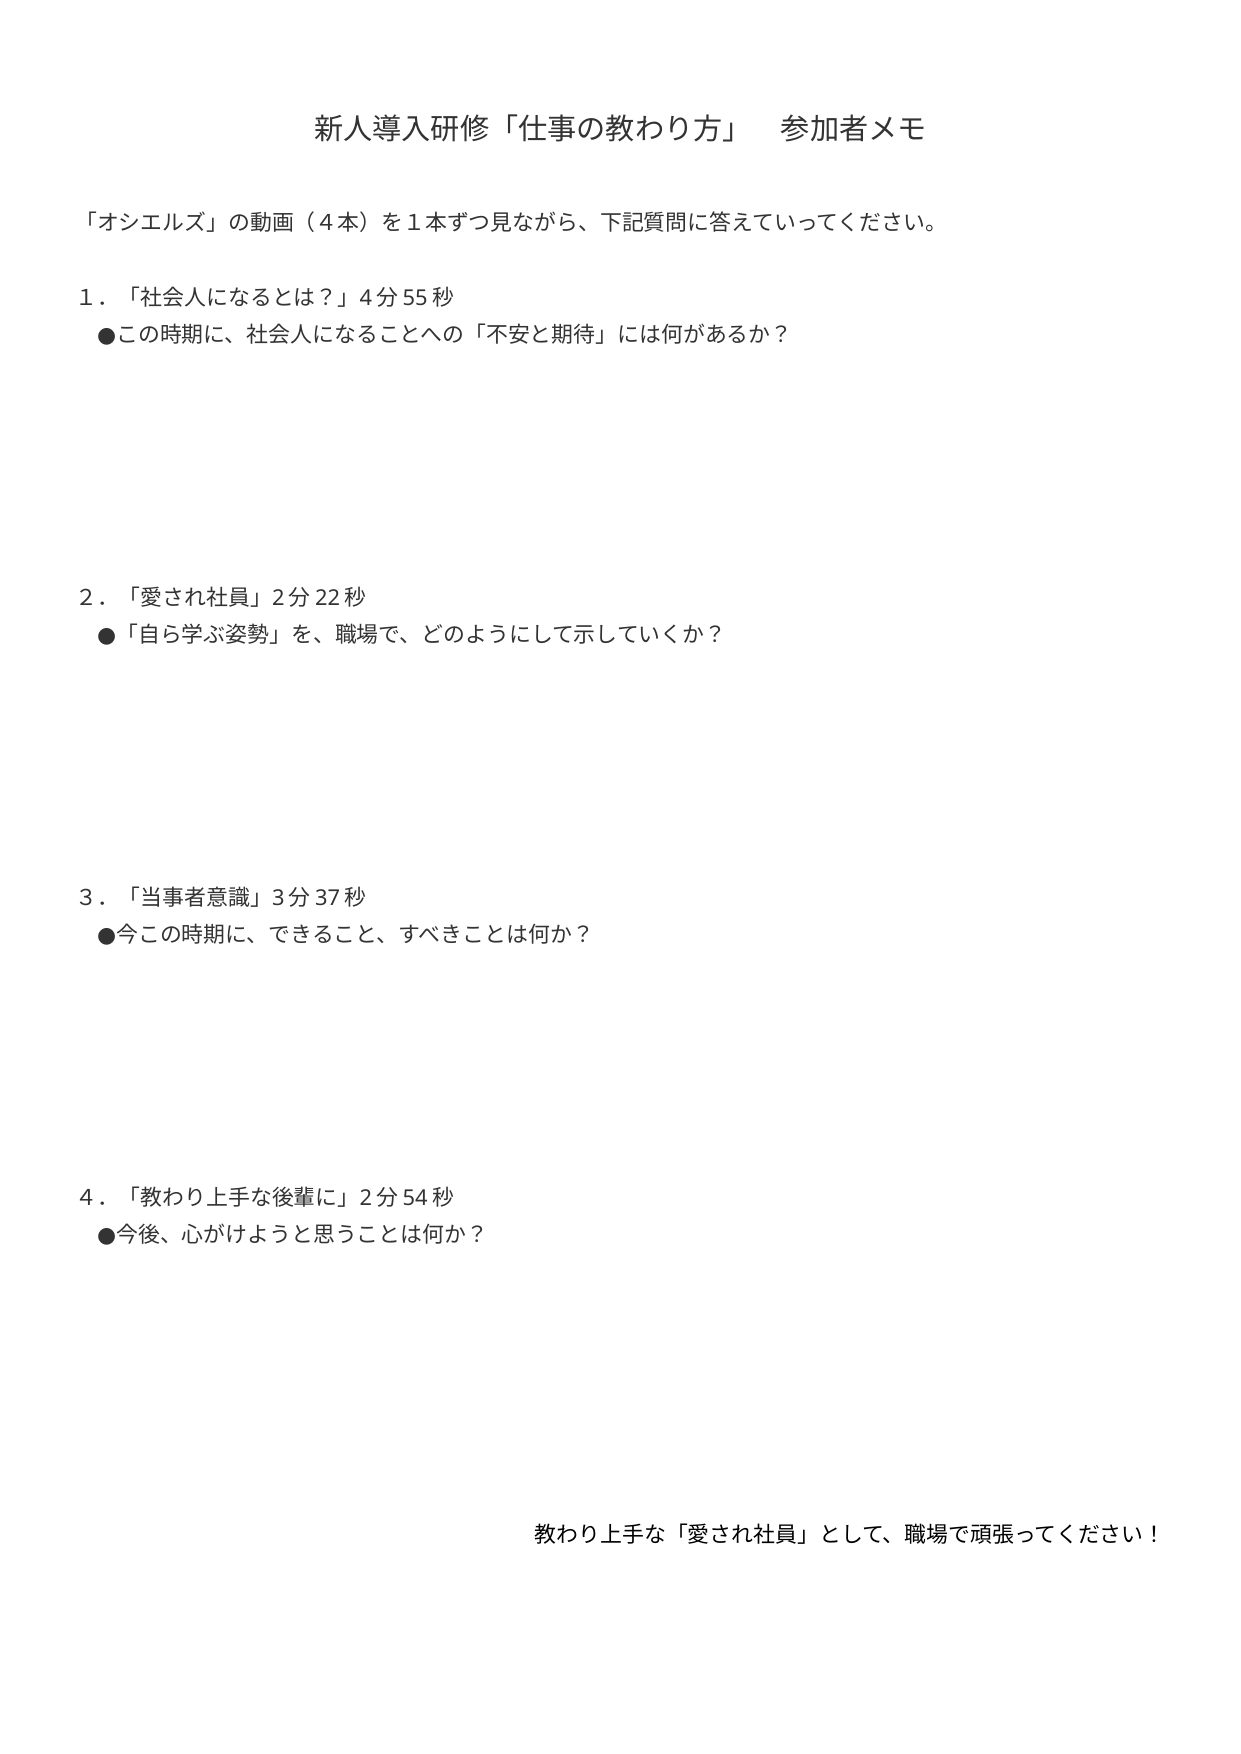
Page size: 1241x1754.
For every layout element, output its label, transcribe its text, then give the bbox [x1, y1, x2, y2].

text ●「自ら学ぶ姿勢」を、職場で、どのようにして示していくか？ [75, 614, 1165, 652]
text 教わり上手な「愛され社員」として、職場で頑張ってください！ [75, 1514, 1165, 1552]
text １．「社会人になるとは？」4分55秒 [75, 277, 1165, 314]
text 「オシエルズ」の動画（４本）を１本ずつ見ながら、下記質問に答えていってください。 [75, 202, 1165, 239]
text 新人導入研修「仕事の教わり方」 参加者メモ [75, 89, 1165, 164]
text ２．「愛され社員」2分22秒 [75, 577, 1165, 614]
text ●この時期に、社会人になることへの「不安と期待」には何があるか？ [75, 314, 1165, 352]
text ●今後、心がけようと思うことは何か？ [75, 1214, 1165, 1252]
text ●今この時期に、できること、すべきことは何か？ [75, 914, 1165, 952]
text ４．「教わり上手な後輩に」2分54秒 [75, 1177, 1165, 1214]
text ３．「当事者意識」3分37秒 [75, 839, 1165, 914]
